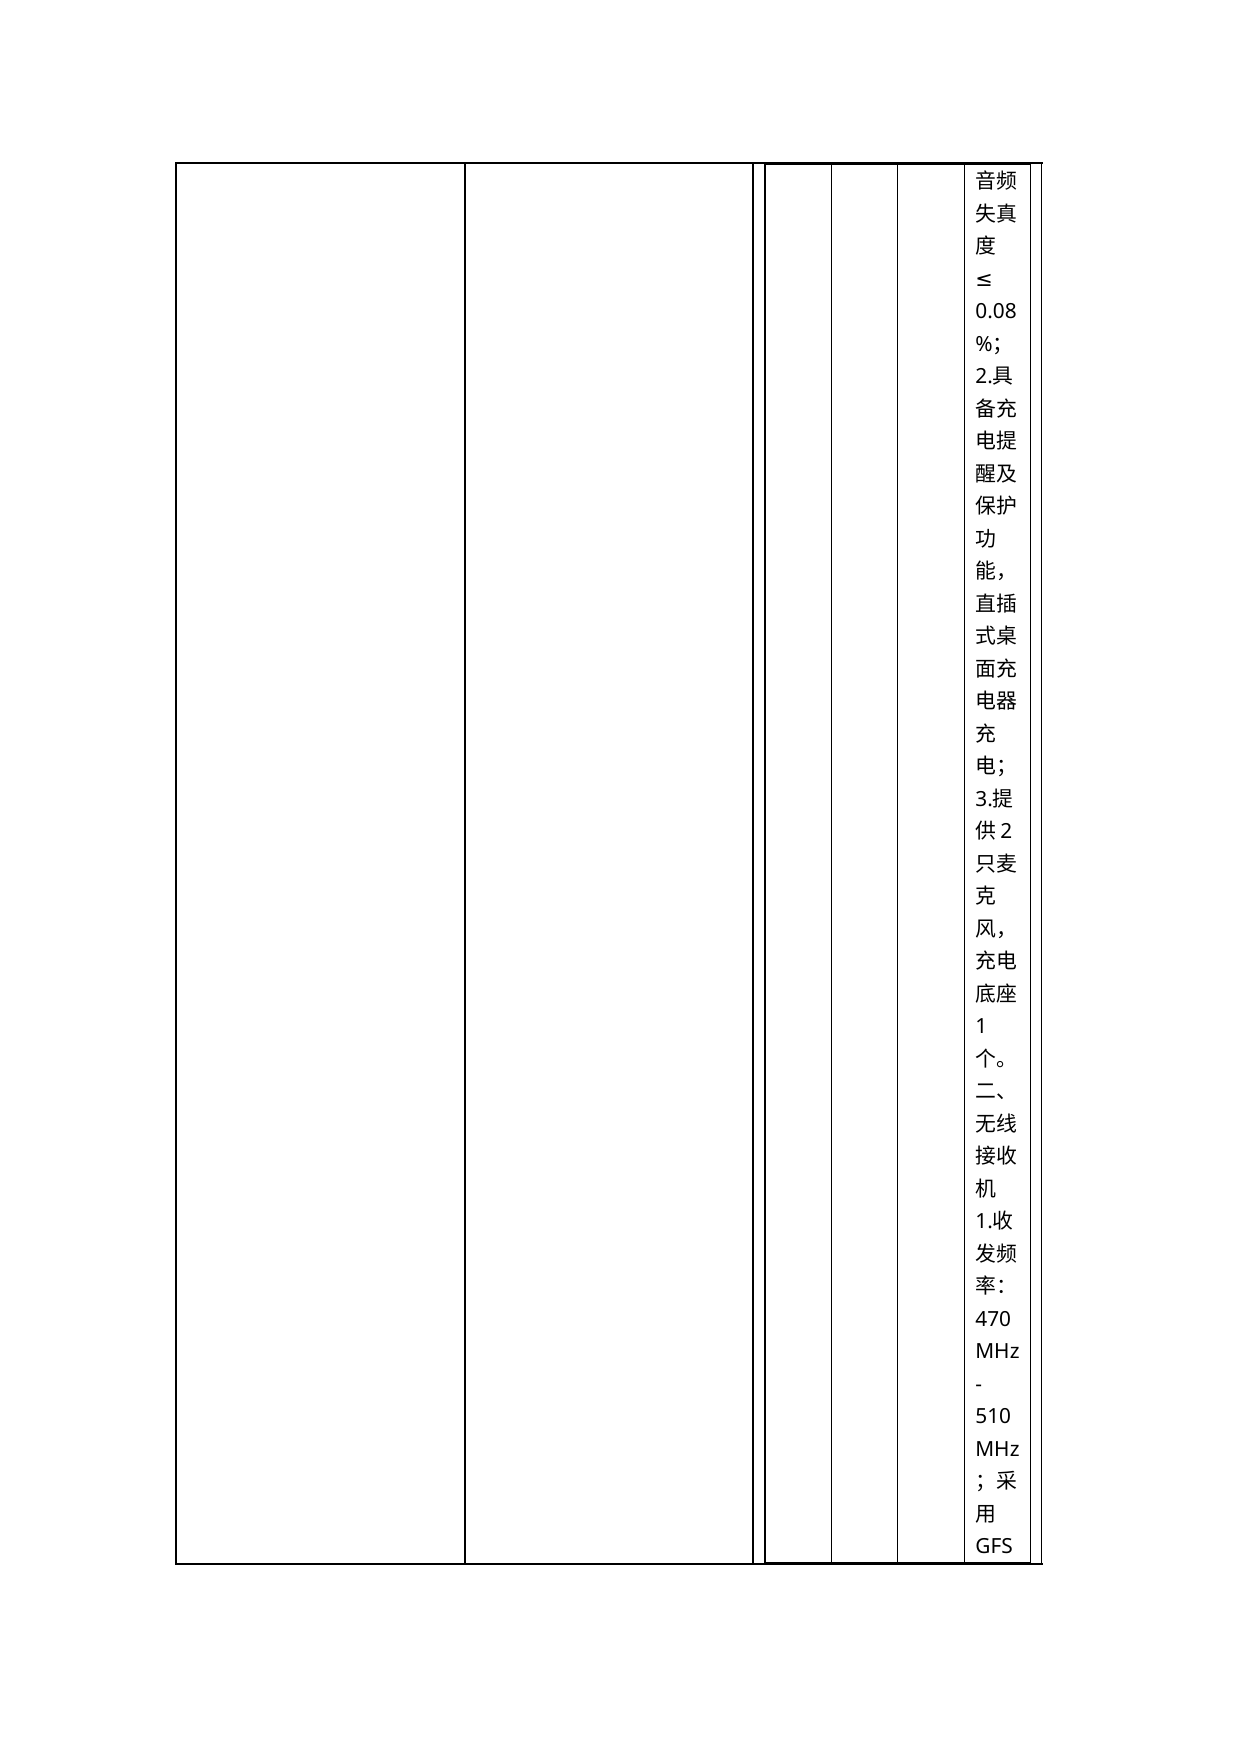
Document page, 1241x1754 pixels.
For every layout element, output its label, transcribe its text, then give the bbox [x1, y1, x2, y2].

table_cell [766, 165, 831, 1562]
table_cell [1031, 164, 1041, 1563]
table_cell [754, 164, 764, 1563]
table_cell 1 [466, 164, 752, 1563]
table_cell [177, 164, 464, 1563]
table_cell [832, 165, 897, 1562]
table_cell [898, 165, 964, 1562]
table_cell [965, 165, 1030, 1562]
